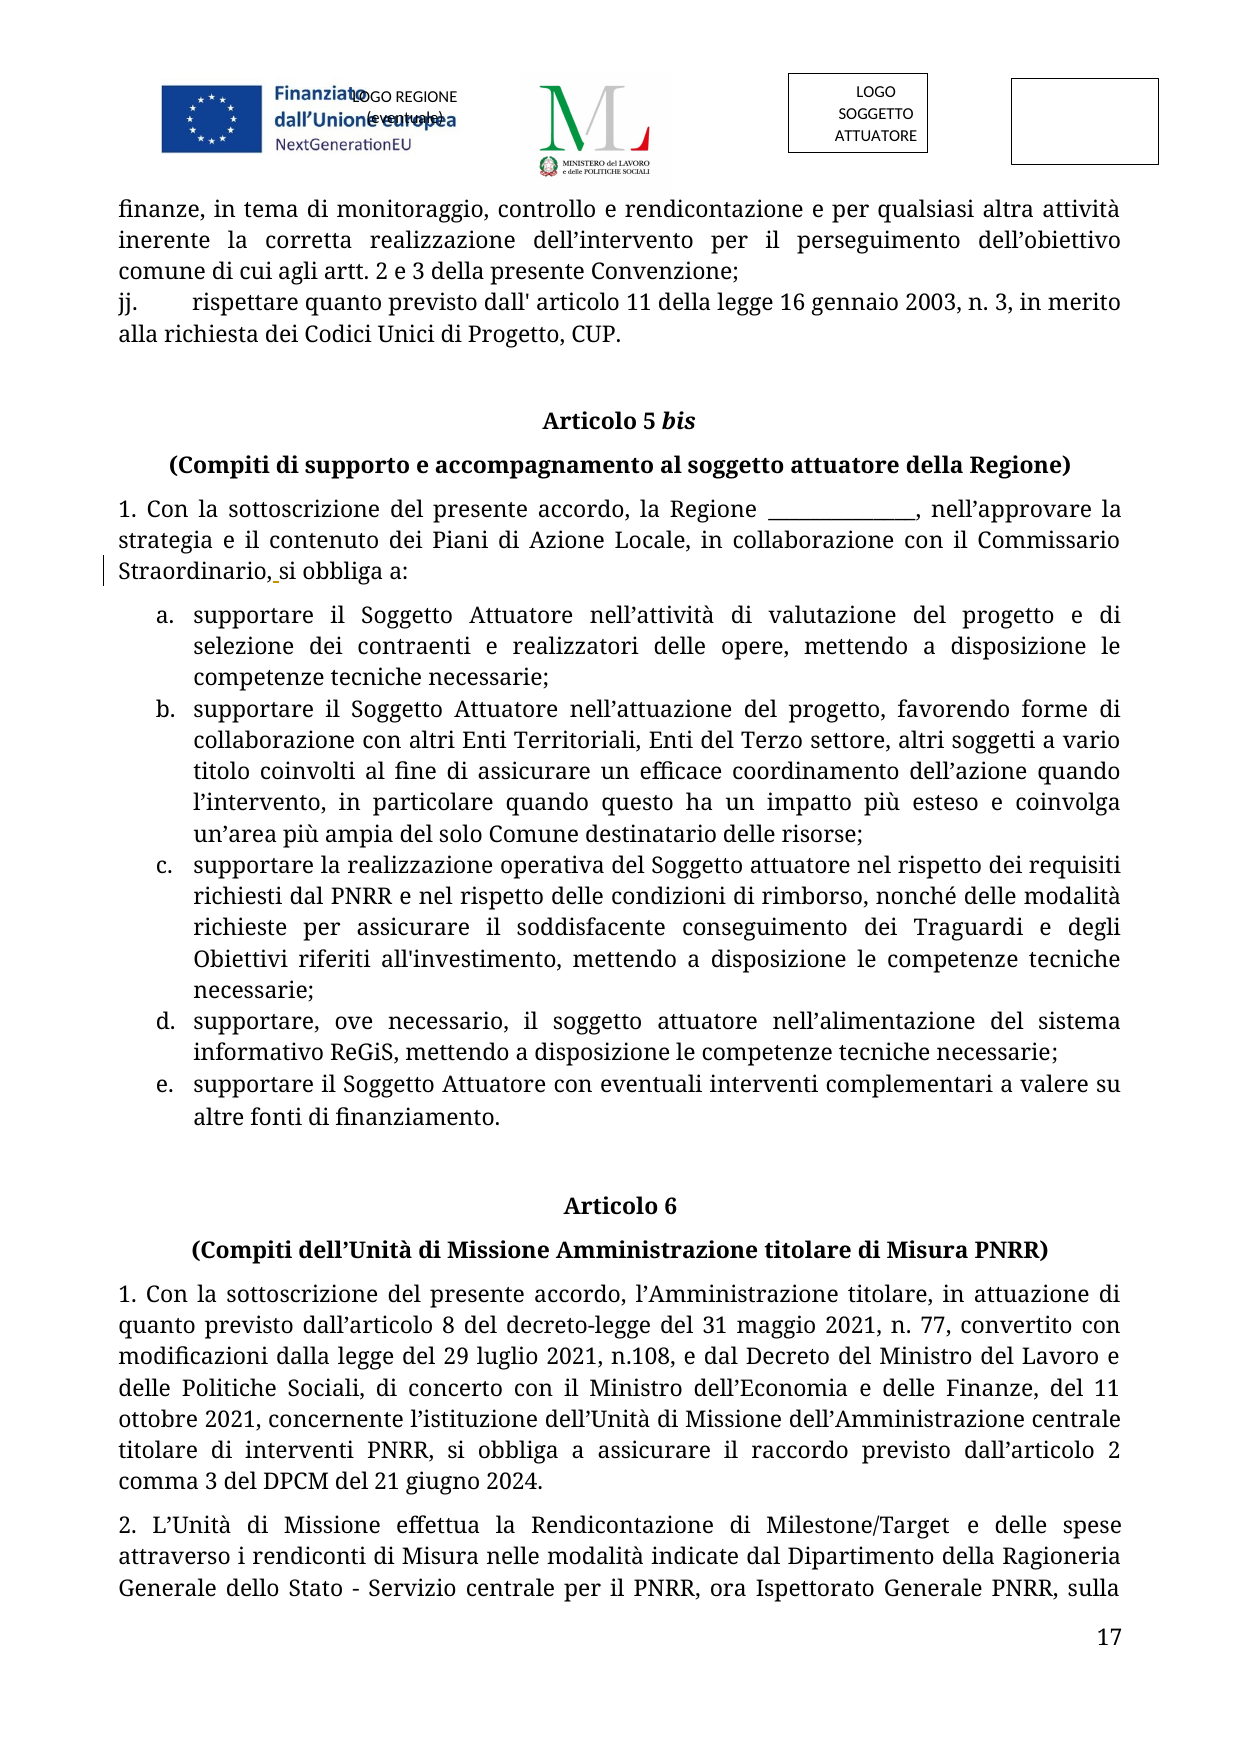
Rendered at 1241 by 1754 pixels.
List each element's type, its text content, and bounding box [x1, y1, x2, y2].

text (Compiti di supporto e accompagnamento al soggetto attuatore della Regione) [118, 449, 1122, 480]
list supportare la realizzazione operativa del Soggetto attuatore nel rispetto dei requisiti richiesti dal PNRR e nel rispetto delle condizioni di rimborso, nonché delle modalità richieste per assicurare il soddisfacente conseguimento dei Traguardi e degli Obiettivi riferiti all'investimento, mettendo a disposizione le competenze tecniche necessarie; [156, 849, 1122, 1005]
text Articolo 5 bis [118, 405, 1122, 436]
picture [160, 77, 464, 155]
text Articolo 6 [118, 1190, 1122, 1221]
text 1. Con la sottoscrizione del presente accordo, la Regione ______________, nell’approvare la strategia e il contenuto dei Piani di Azione Locale, in collaborazione con il Commissario Straordinario,si obbliga a: [118, 492, 1122, 586]
picture [520, 73, 672, 192]
list rispettare quanto previsto dall' articolo 11 della legge 16 gennaio 2003, n. 3, in merito alla richiesta dei Codici Unici di Progetto, CUP. [118, 286, 1122, 349]
list supportare il Soggetto Attuatore con eventuali interventi complementari a valere su altre fonti di finanziamento. [156, 1067, 1122, 1132]
text (Compiti dell’Unità di Missione Amministrazione titolare di Misura PNRR) [118, 1234, 1122, 1265]
list supportare il Soggetto Attuatore nell’attuazione del progetto, favorendo forme di collaborazione con altri Enti Territoriali, Enti del Terzo settore, altri soggetti a vario titolo coinvolti al fine di assicurare un efficace coordinamento dell’azione quando l’intervento, in particolare quando questo ha un impatto più esteso e coinvolga un’area più ampia del solo Comune destinatario delle risorse; [156, 692, 1122, 849]
text 1. Con la sottoscrizione del presente accordo, l’Amministrazione titolare, in attuazione di quanto previsto dall’articolo 8 del decreto-legge del 31 maggio 2021, n. 77, convertito con modificazioni dalla legge del 29 luglio 2021, n.108, e dal Decreto del Ministro del Lavoro e delle Politiche Sociali, di concerto con il Ministro dell’Economia e delle Finanze, del 11 ottobre 2021, concernente l’istituzione dell’Unità di Missione dell’Amministrazione centrale titolare di interventi PNRR, si obbliga a assicurare il raccordo previsto dall’articolo 2 comma 3 del DPCM del 21 giugno 2024. [118, 1278, 1122, 1496]
list supportare, ove necessario, il soggetto attuatore nell’alimentazione del sistema informativo ReGiS, mettendo a disposizione le competenze tecniche necessarie; [156, 1005, 1122, 1067]
list supportare il Soggetto Attuatore nell’attività di valutazione del progetto e di selezione dei contraenti e realizzatori delle opere, mettendo a disposizione le competenze tecniche necessarie; [156, 599, 1122, 692]
